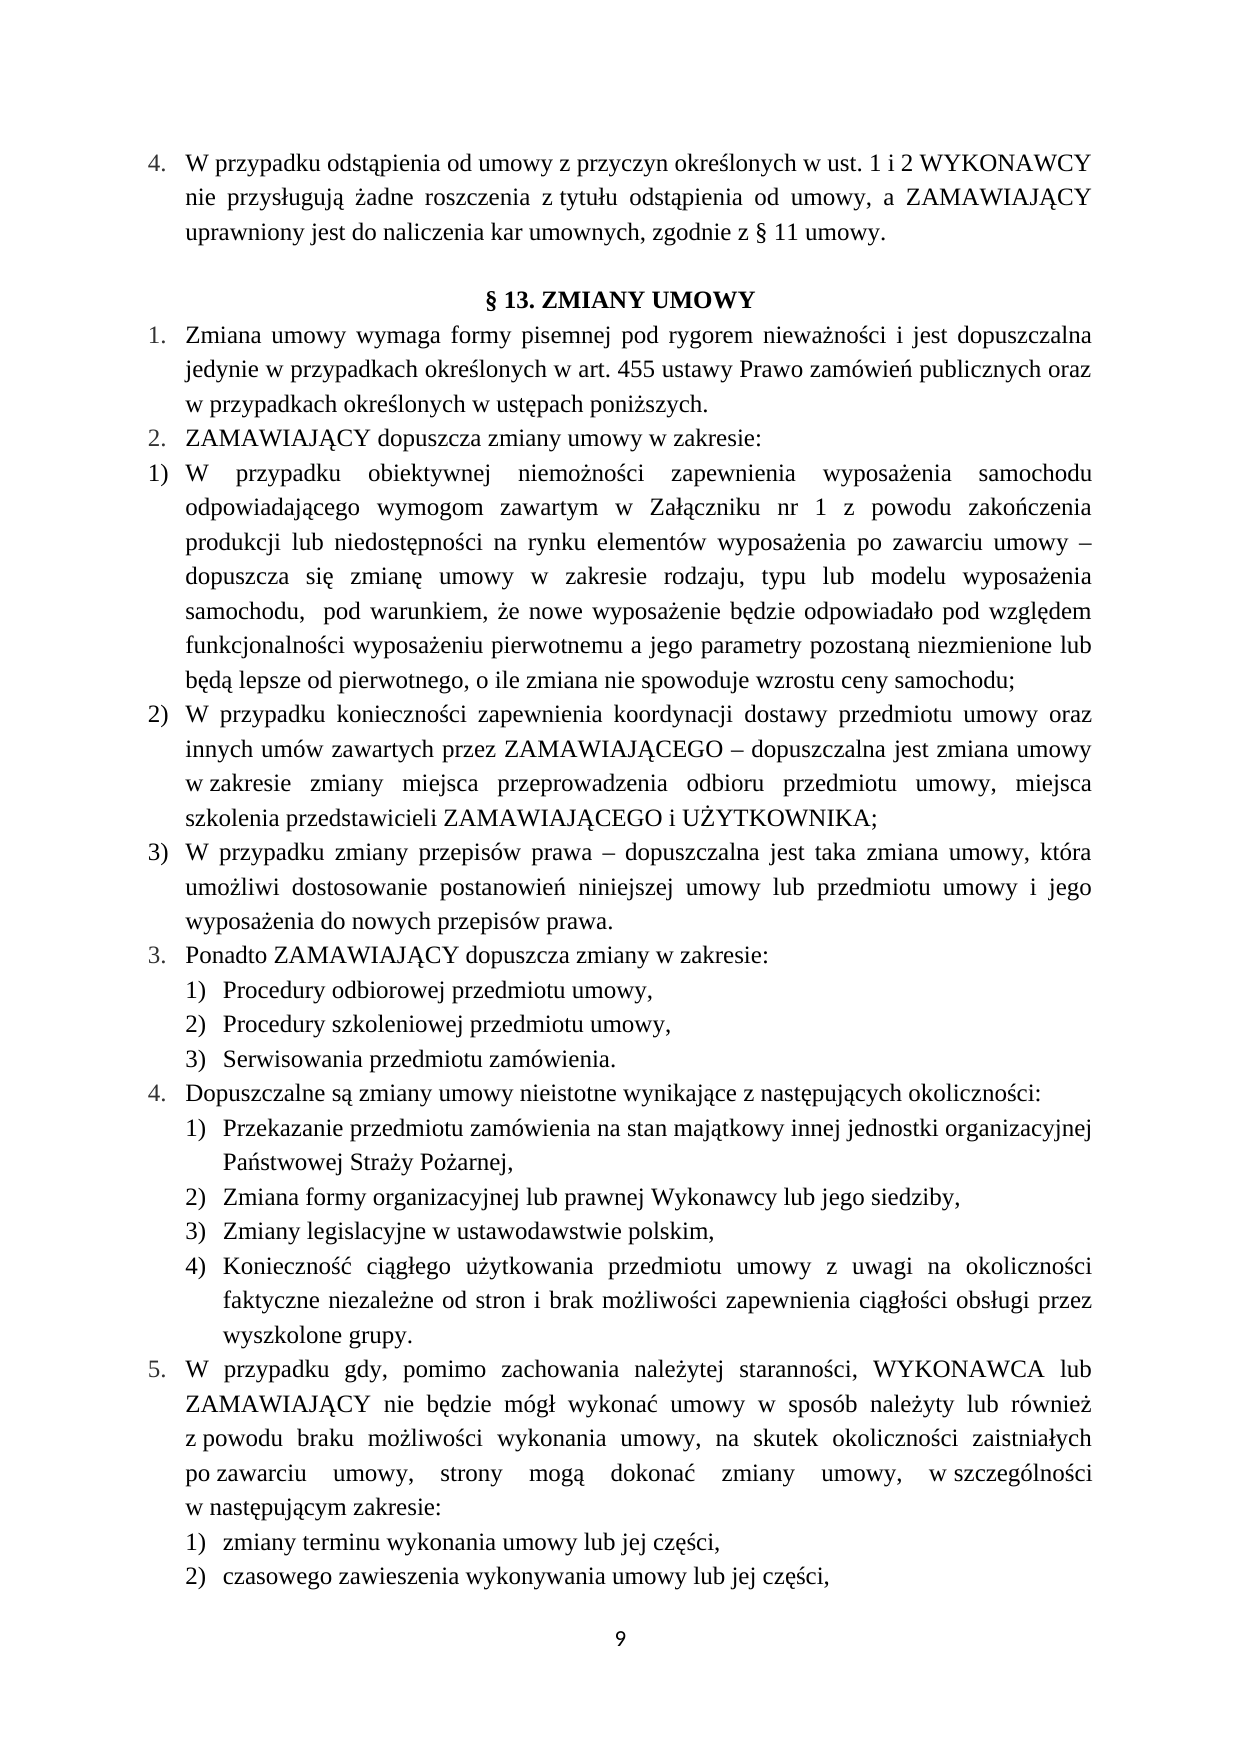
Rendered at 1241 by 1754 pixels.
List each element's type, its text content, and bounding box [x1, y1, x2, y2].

list zmiany terminu wykonania umowy lub jej części, [185, 1527, 1093, 1556]
list ZAMAWIAJĄCY dopuszcza zmiany umowy w zakresie: [148, 423, 1093, 452]
list Serwisowania przedmiotu zamówienia. [185, 1044, 1093, 1073]
list Procedury odbiorowej przedmiotu umowy, [185, 975, 1093, 1004]
text § 13. ZMIANY UMOWY [148, 286, 1093, 314]
list W przypadku odstąpienia od umowy z przyczyn określonych w ust. 1 i 2 WYKONAWCY nie przysługują żadne roszczenia z tytułu odstąpienia od umowy, a ZAMAWIAJĄCY uprawniony jest do naliczenia kar umownych, zgodnie z § 11 umowy. [148, 148, 1093, 245]
list W przypadku gdy, pomimo zachowania należytej staranności, WYKONAWCA lub ZAMAWIAJĄCY nie będzie mógł wykonać umowy w sposób należyty lub również z powodu braku możliwości wykonania umowy, na skutek okoliczności zaistniałych po zawarciu umowy, strony mogą dokonać zmiany umowy, w szczególności w następującym zakresie: [148, 1354, 1093, 1521]
list Przekazanie przedmiotu zamówienia na stan majątkowy innej jednostki organizacyjnej Państwowej Straży Pożarnej, [185, 1113, 1093, 1176]
list W przypadku konieczności zapewnienia koordynacji dostawy przedmiotu umowy oraz innych umów zawartych przez ZAMAWIAJĄCEGO – dopuszczalna jest zmiana umowy w zakresie zmiany miejsca przeprowadzenia odbioru przedmiotu umowy, miejsca szkolenia przedstawicieli ZAMAWIAJĄCEGO i UŻYTKOWNIKA; [148, 699, 1093, 831]
list Ponadto ZAMAWIAJĄCY dopuszcza zmiany w zakresie: [148, 941, 1093, 969]
list W przypadku zmiany przepisów prawa – dopuszczalna jest taka zmiana umowy, która umożliwi dostosowanie postanowień niniejszej umowy lub przedmiotu umowy i jego wyposażenia do nowych przepisów prawa. [148, 837, 1093, 935]
list W przypadku obiektywnej niemożności zapewnienia wyposażenia samochodu odpowiadającego wymogom zawartym w Załączniku nr 1 z powodu zakończenia produkcji lub niedostępności na rynku elementów wyposażenia po zawarciu umowy – dopuszcza się zmianę umowy w zakresie rodzaju, typu lub modelu wyposażenia samochodu, pod warunkiem, że nowe wyposażenie będzie odpowiadało pod względem funkcjonalności wyposażeniu pierwotnemu a jego parametry pozostaną niezmienione lub będą lepsze od pierwotnego, o ile zmiana nie spowoduje wzrostu ceny samochodu; [148, 458, 1093, 693]
list Zmiana formy organizacyjnej lub prawnej Wykonawcy lub jego siedziby, [185, 1182, 1093, 1211]
list Dopuszczalne są zmiany umowy nieistotne wynikające z następujących okoliczności: [148, 1078, 1093, 1107]
list Konieczność ciągłego użytkowania przedmiotu umowy z uwagi na okoliczności faktyczne niezależne od stron i brak możliwości zapewnienia ciągłości obsługi przez wyszkolone grupy. [185, 1251, 1093, 1349]
list czasowego zawieszenia wykonywania umowy lub jej części, [185, 1561, 1093, 1590]
list Zmiany legislacyjne w ustawodawstwie polskim, [185, 1216, 1093, 1245]
list Procedury szkoleniowej przedmiotu umowy, [185, 1009, 1093, 1038]
list Zmiana umowy wymaga formy pisemnej pod rygorem nieważności i jest dopuszczalna jedynie w przypadkach określonych w art. 455 ustawy Prawo zamówień publicznych oraz w przypadkach określonych w ustępach poniższych. [148, 320, 1093, 418]
